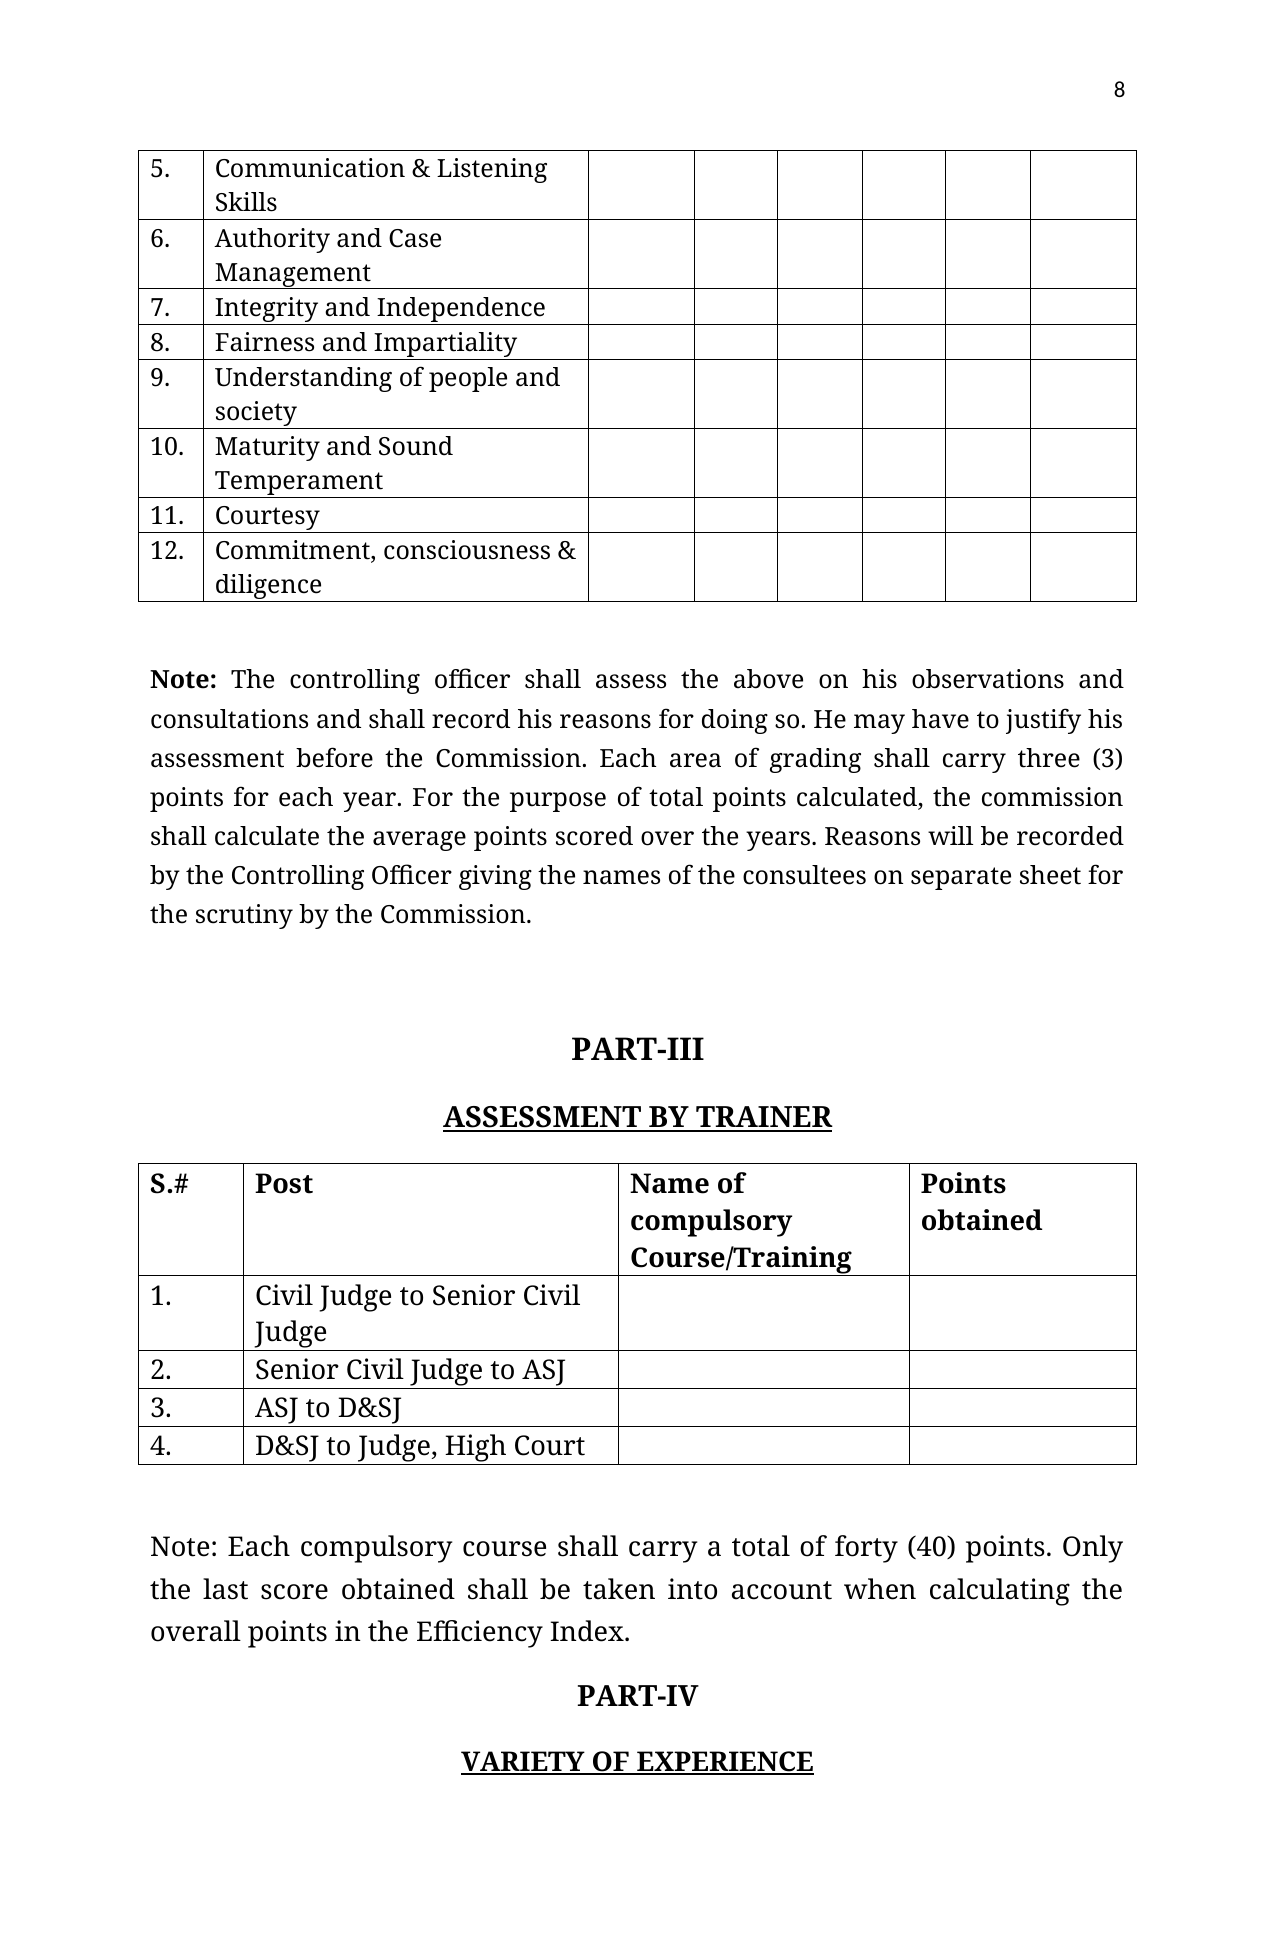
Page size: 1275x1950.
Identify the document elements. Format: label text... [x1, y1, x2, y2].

table_cell D&SJ to Judge, High Court [244, 1427, 618, 1463]
table_cell [619, 1389, 909, 1426]
table_cell [1031, 220, 1136, 288]
table_cell [695, 533, 777, 601]
table_cell [946, 429, 1030, 497]
table_cell 5. [139, 151, 203, 219]
table_cell [1031, 533, 1136, 601]
table_cell [863, 151, 945, 219]
table_cell 6. [139, 220, 203, 288]
table_cell ASJ to D&SJ [244, 1389, 618, 1426]
table_cell [946, 360, 1030, 428]
table_cell [1031, 360, 1136, 428]
table_cell [1031, 325, 1136, 358]
table_cell [778, 151, 862, 219]
table_cell [695, 289, 777, 323]
table_cell [589, 289, 694, 323]
table_cell [619, 1351, 909, 1388]
table_cell [946, 325, 1030, 358]
table_cell [619, 1276, 909, 1350]
table_cell 8. [139, 325, 203, 358]
text PART-III [150, 1027, 1125, 1069]
table_cell [946, 151, 1030, 219]
table_cell [695, 220, 777, 288]
table_cell Understanding of people and society [204, 360, 588, 428]
table_cell [589, 533, 694, 601]
table_cell 4. [139, 1427, 243, 1463]
table_cell [695, 360, 777, 428]
table_cell [778, 533, 862, 601]
table_cell [863, 220, 945, 288]
table_cell 1. [139, 1276, 243, 1350]
table_cell [910, 1427, 1136, 1463]
table_cell [589, 429, 694, 497]
text ASSESSMENT BY TRAINER [150, 1097, 1125, 1136]
table_cell [910, 1389, 1136, 1426]
table_cell 11. [139, 498, 203, 532]
table_cell [695, 325, 777, 358]
table_cell [946, 289, 1030, 323]
table_cell 3. [139, 1389, 243, 1426]
table_cell [619, 1427, 909, 1463]
table_cell [589, 151, 694, 219]
table_cell [778, 360, 862, 428]
table_cell [778, 289, 862, 323]
table_cell Civil Judge to Senior Civil Judge [244, 1276, 618, 1350]
table_cell [695, 498, 777, 532]
table_cell Senior Civil Judge to ASJ [244, 1351, 618, 1388]
table_cell [910, 1276, 1136, 1350]
table_cell Authority and Case Management [204, 220, 588, 288]
table_cell [589, 220, 694, 288]
table_cell [1031, 429, 1136, 497]
table_cell [589, 360, 694, 428]
table_cell [695, 151, 777, 219]
table_cell [778, 498, 862, 532]
table_cell Commitment, consciousness & diligence [204, 533, 588, 601]
text PART-IV [150, 1676, 1125, 1715]
table_header Name of compulsory Course/Training [619, 1164, 909, 1275]
table_cell [946, 220, 1030, 288]
table_cell [863, 325, 945, 358]
table_cell [863, 429, 945, 497]
table_cell [695, 429, 777, 497]
table_cell [863, 533, 945, 601]
table_cell Fairness and Impartiality [204, 325, 588, 358]
text VARIETY OF EXPERIENCE [150, 1742, 1125, 1779]
table_cell [1031, 151, 1136, 219]
table_cell [1031, 289, 1136, 323]
table_header S.# [139, 1164, 243, 1275]
table_header Post [244, 1164, 618, 1275]
table_cell [778, 429, 862, 497]
table_cell Integrity and Independence [204, 289, 588, 323]
table_cell [778, 220, 862, 288]
table_cell [778, 325, 862, 358]
table_cell [589, 498, 694, 532]
text Note: The controlling officer shall assess the above on his observations and consultations and shall record his reasons for doing so. He may have to justify his assessment before the Commission. Each area of grading shall carry three (3) points for each year. For the purpose of total points calculated, the commission shall calculate the average points scored over the years. Reasons will be recorded by the Controlling Officer giving the names of the consultees on separate sheet for the scrutiny by the Commission. [150, 662, 1125, 931]
table_cell [910, 1351, 1136, 1388]
table_cell [1031, 498, 1136, 532]
table_cell 7. [139, 289, 203, 323]
table_cell [863, 289, 945, 323]
text Note: Each compulsory course shall carry a total of forty (40) points. Only the last score obtained shall be taken into account when calculating the overall points in the Efficiency Index. [150, 1528, 1125, 1649]
table_cell 12. [139, 533, 203, 601]
table_cell 2. [139, 1351, 243, 1388]
table_cell 10. [139, 429, 203, 497]
table_cell Communication & Listening Skills [204, 151, 588, 219]
table_cell Maturity and Sound Temperament [204, 429, 588, 497]
table_cell [946, 533, 1030, 601]
table_cell [863, 498, 945, 532]
table_cell [589, 325, 694, 358]
table_header Points obtained [910, 1164, 1136, 1275]
table_cell Courtesy [204, 498, 588, 532]
table_cell 9. [139, 360, 203, 428]
table_cell [863, 360, 945, 428]
table_cell [946, 498, 1030, 532]
